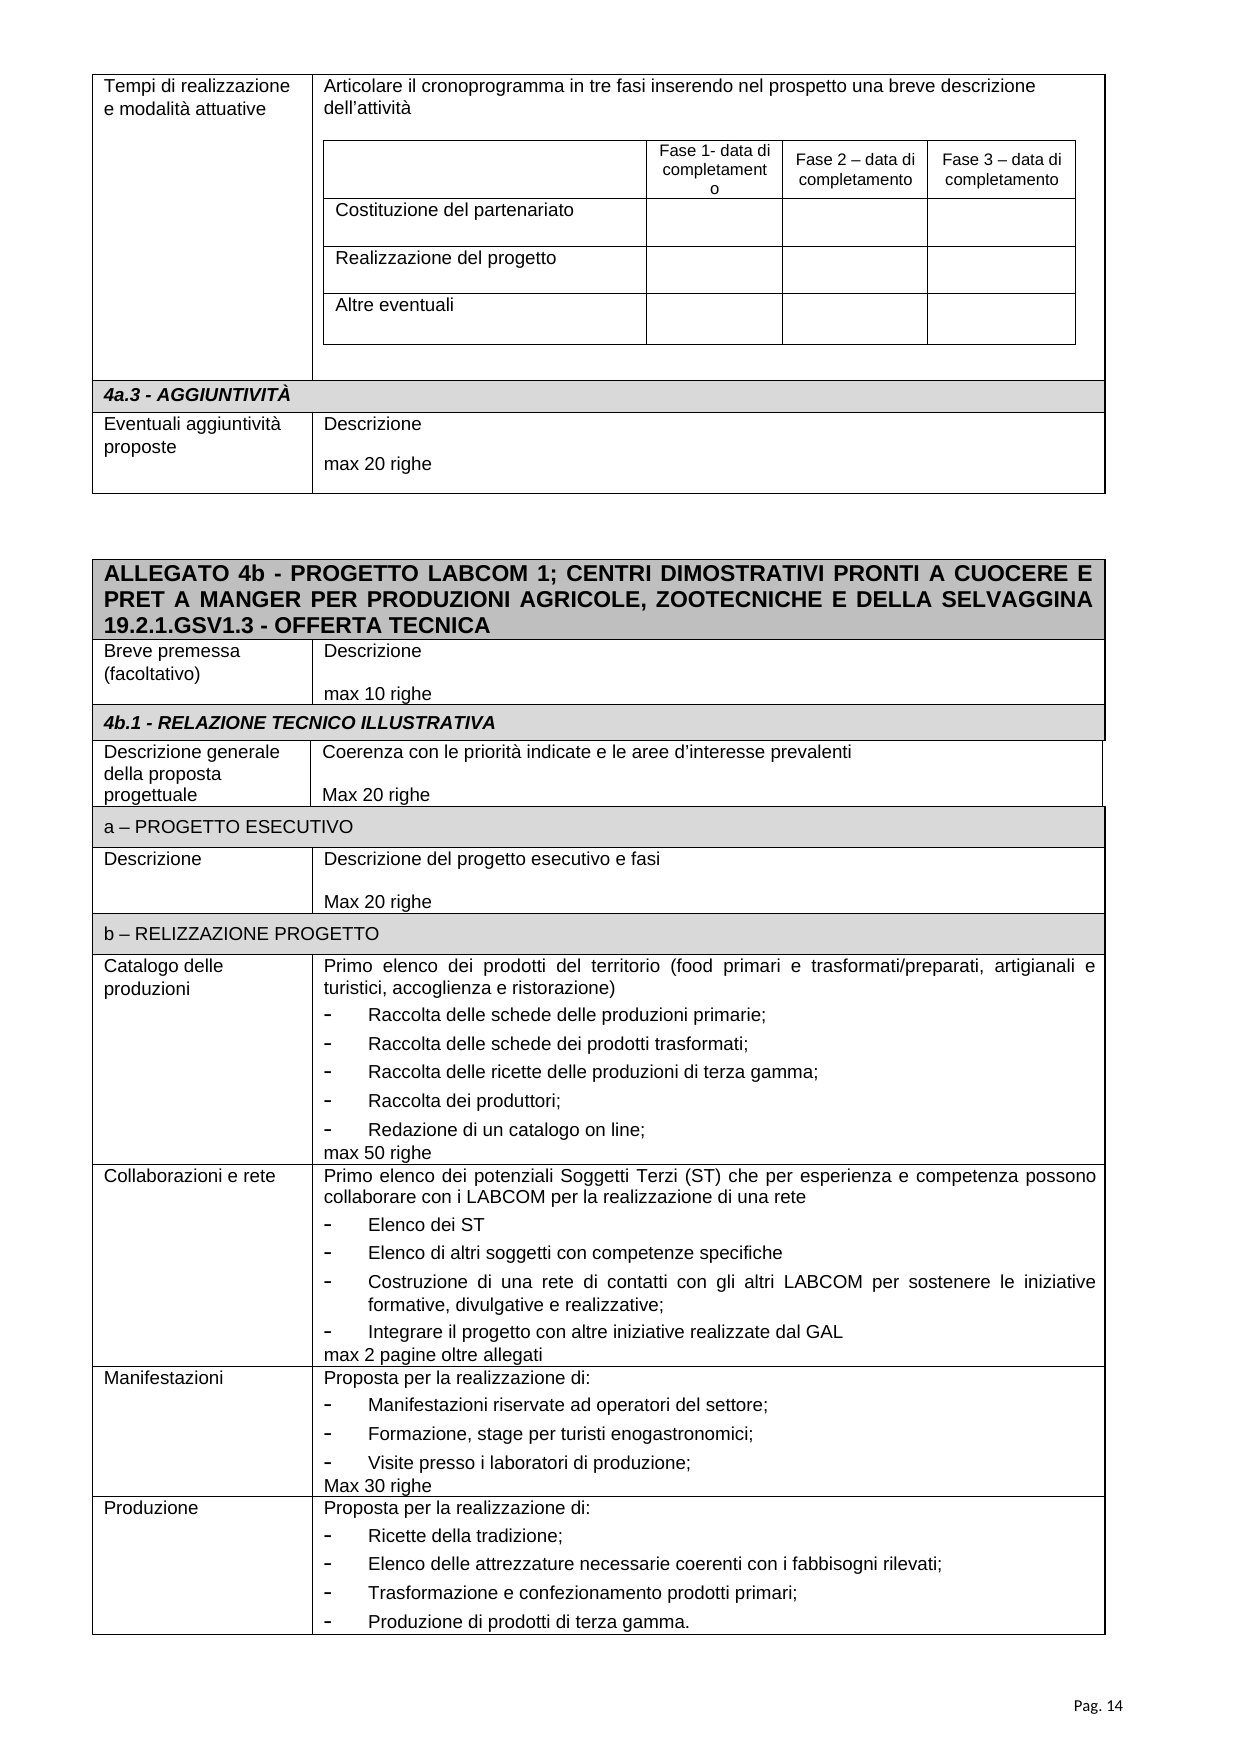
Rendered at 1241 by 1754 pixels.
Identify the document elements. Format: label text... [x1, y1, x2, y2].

table_cell Primo elenco dei potenziali Soggetti Terzi (ST) che per esperienza e competenza possono collaborare con i LABCOM per la realizzazione di una rete Elenco dei ST Elenco di altri soggetti con competenze specifiche Costruzione di una rete di contatti con gli altri LABCOM per sostenere le iniziative formative, divulgative e realizzative; Integrare il progetto con altre iniziative realizzate dal GAL max 2 pagine oltre allegati [313, 1165, 1104, 1366]
table_cell Manifestazioni [93, 1367, 312, 1496]
table_cell Primo elenco dei prodotti del territorio (food primari e trasformati/preparati, artigianali e turistici, accoglienza e ristorazione) Raccolta delle schede delle produzioni primarie; Raccolta delle schede dei prodotti trasformati; Raccolta delle ricette delle produzioni di terza gamma; Raccolta dei produttori; Redazione di un catalogo on line; max 50 righe [313, 955, 1104, 1163]
table_cell Proposta per la realizzazione di: Manifestazioni riservate ad operatori del settore; Formazione, stage per turisti enogastronomici; Visite presso i laboratori di produzione; Max 30 righe [313, 1367, 1104, 1496]
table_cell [313, 1497, 1104, 1634]
table_cell 4a.3 - AGGIUNTIVITÀ [93, 381, 1104, 412]
table_cell Breve premessa (facoltativo) [93, 640, 312, 704]
table_cell Descrizione max 20 righe [313, 413, 1104, 493]
table_cell Collaborazioni e rete [93, 1165, 312, 1366]
table_cell Eventuali aggiuntività proposte [93, 413, 312, 493]
table_cell Descrizione max 10 righe [313, 640, 1104, 704]
table_cell a – PROGETTO ESECUTIVO [93, 807, 1104, 847]
table_cell Articolare il cronoprogramma in tre fasi inserendo nel prospetto una breve descrizione dell’attività [313, 75, 1104, 380]
table_cell 4b.1 - RELAZIONE TECNICO ILLUSTRATIVA [93, 705, 1104, 740]
table_cell Catalogo delle produzioni [93, 955, 312, 1163]
table_cell Descrizione generale della proposta progettuale [93, 741, 310, 806]
table_cell Produzione [93, 1497, 312, 1634]
table_cell Tempi di realizzazione e modalità attuative [93, 75, 312, 380]
table_header ALLEGATO 4b - PROGETTO LABCOM 1; CENTRI DIMOSTRATIVI PRONTI A CUOCERE E PRET A MANGER PER PRODUZIONI AGRICOLE, ZOOTECNICHE E DELLA SELVAGGINA 19.2.1.GSV1.3 - OFFERTA TECNICA [93, 560, 1104, 639]
table_cell Coerenza con le priorità indicate e le aree d’interesse prevalenti Max 20 righe [311, 741, 1102, 806]
table_cell Descrizione del progetto esecutivo e fasi Max 20 righe [313, 848, 1104, 913]
table_cell Descrizione [93, 848, 312, 913]
table_cell b – RELIZZAZIONE PROGETTO [93, 914, 1104, 954]
